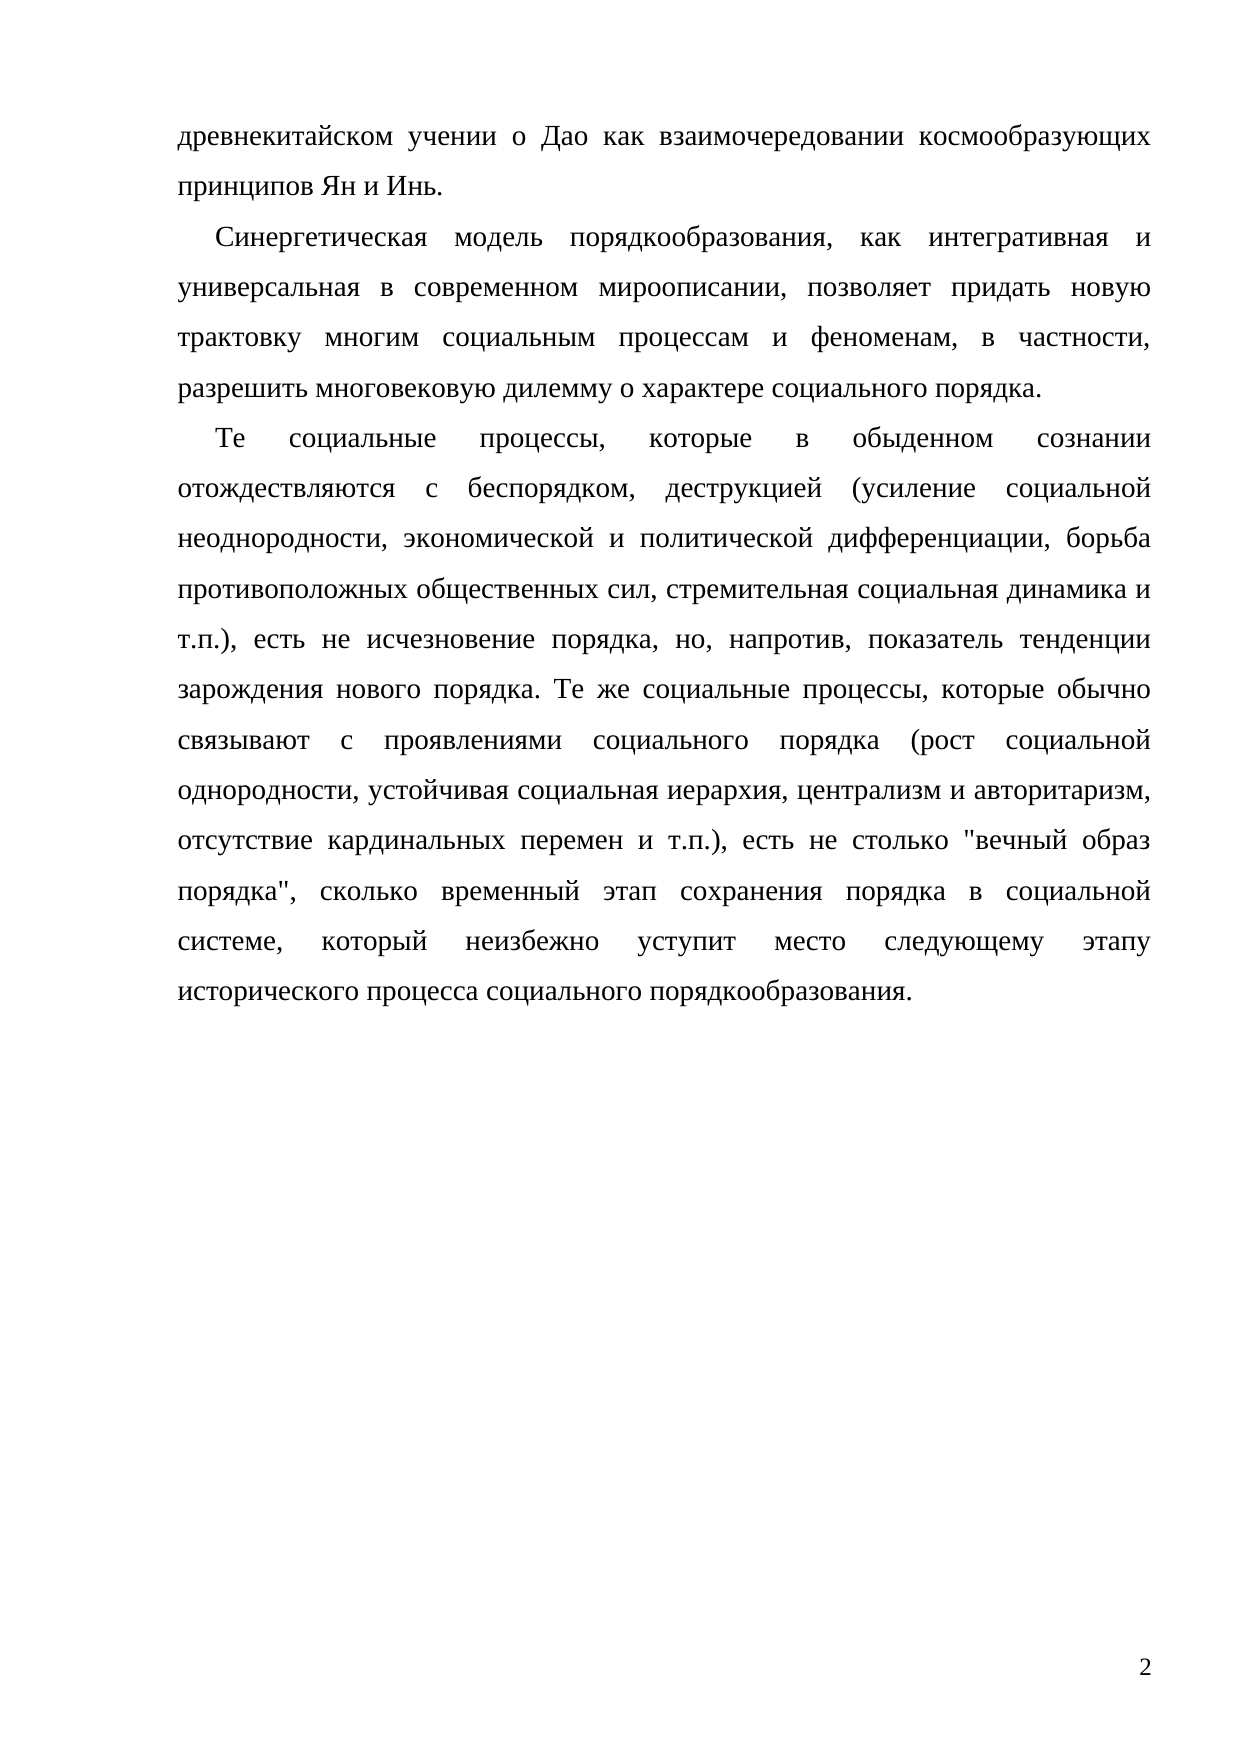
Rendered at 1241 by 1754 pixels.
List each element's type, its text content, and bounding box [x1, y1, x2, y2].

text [177, 118, 1152, 202]
text Синергетическая модель порядкообразования, как интегративная и универсальная в современном мироописании, позволяет придать новую трактовку многим социальным процессам и феноменам, в частности, разрешить многовековую дилемму о характере социального порядка. [177, 219, 1152, 403]
text Те социальные процессы, которые в обыденном сознании отождествляются с беспорядком, деструкцией (усиление социальной неоднородности, экономической и политической дифференциации, борьба противоположных общественных сил, стремительная социальная динамика и т.п.), есть не исчезновение порядка, но, напротив, показатель тенденции зарождения нового порядка. Те же социальные процессы, которые обычно связывают с проявлениями социального порядка (рост социальной однородности, устойчивая социальная иерархия, централизм и авторитаризм, отсутствие кардинальных перемен и т.п.), есть не столько "вечный образ порядка", сколько временный этап сохранения порядка в социальной системе, который неизбежно уступит место следующему этапу исторического процесса социального порядкообразования. [177, 420, 1152, 1007]
